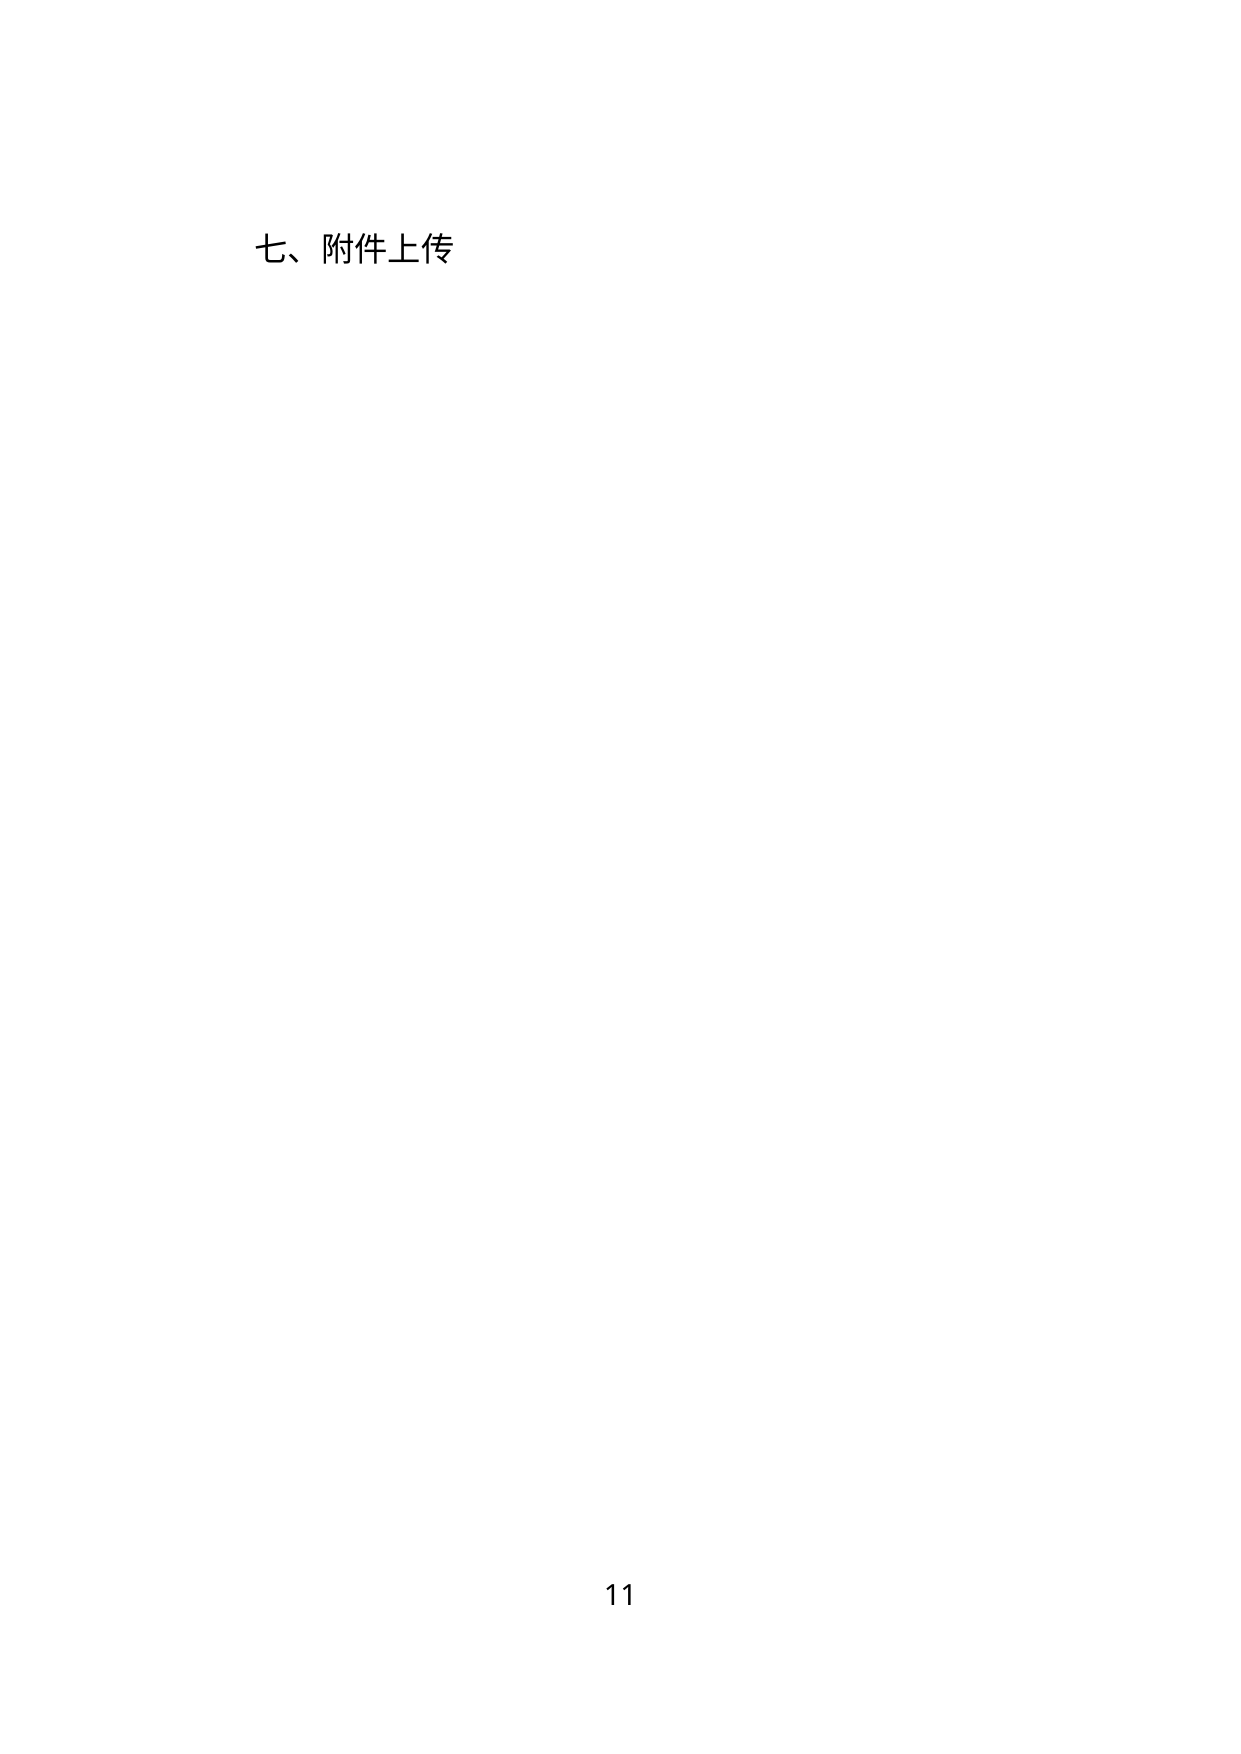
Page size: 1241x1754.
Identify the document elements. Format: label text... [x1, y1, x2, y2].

subtitle 七、附件上传 [187, 223, 1053, 271]
